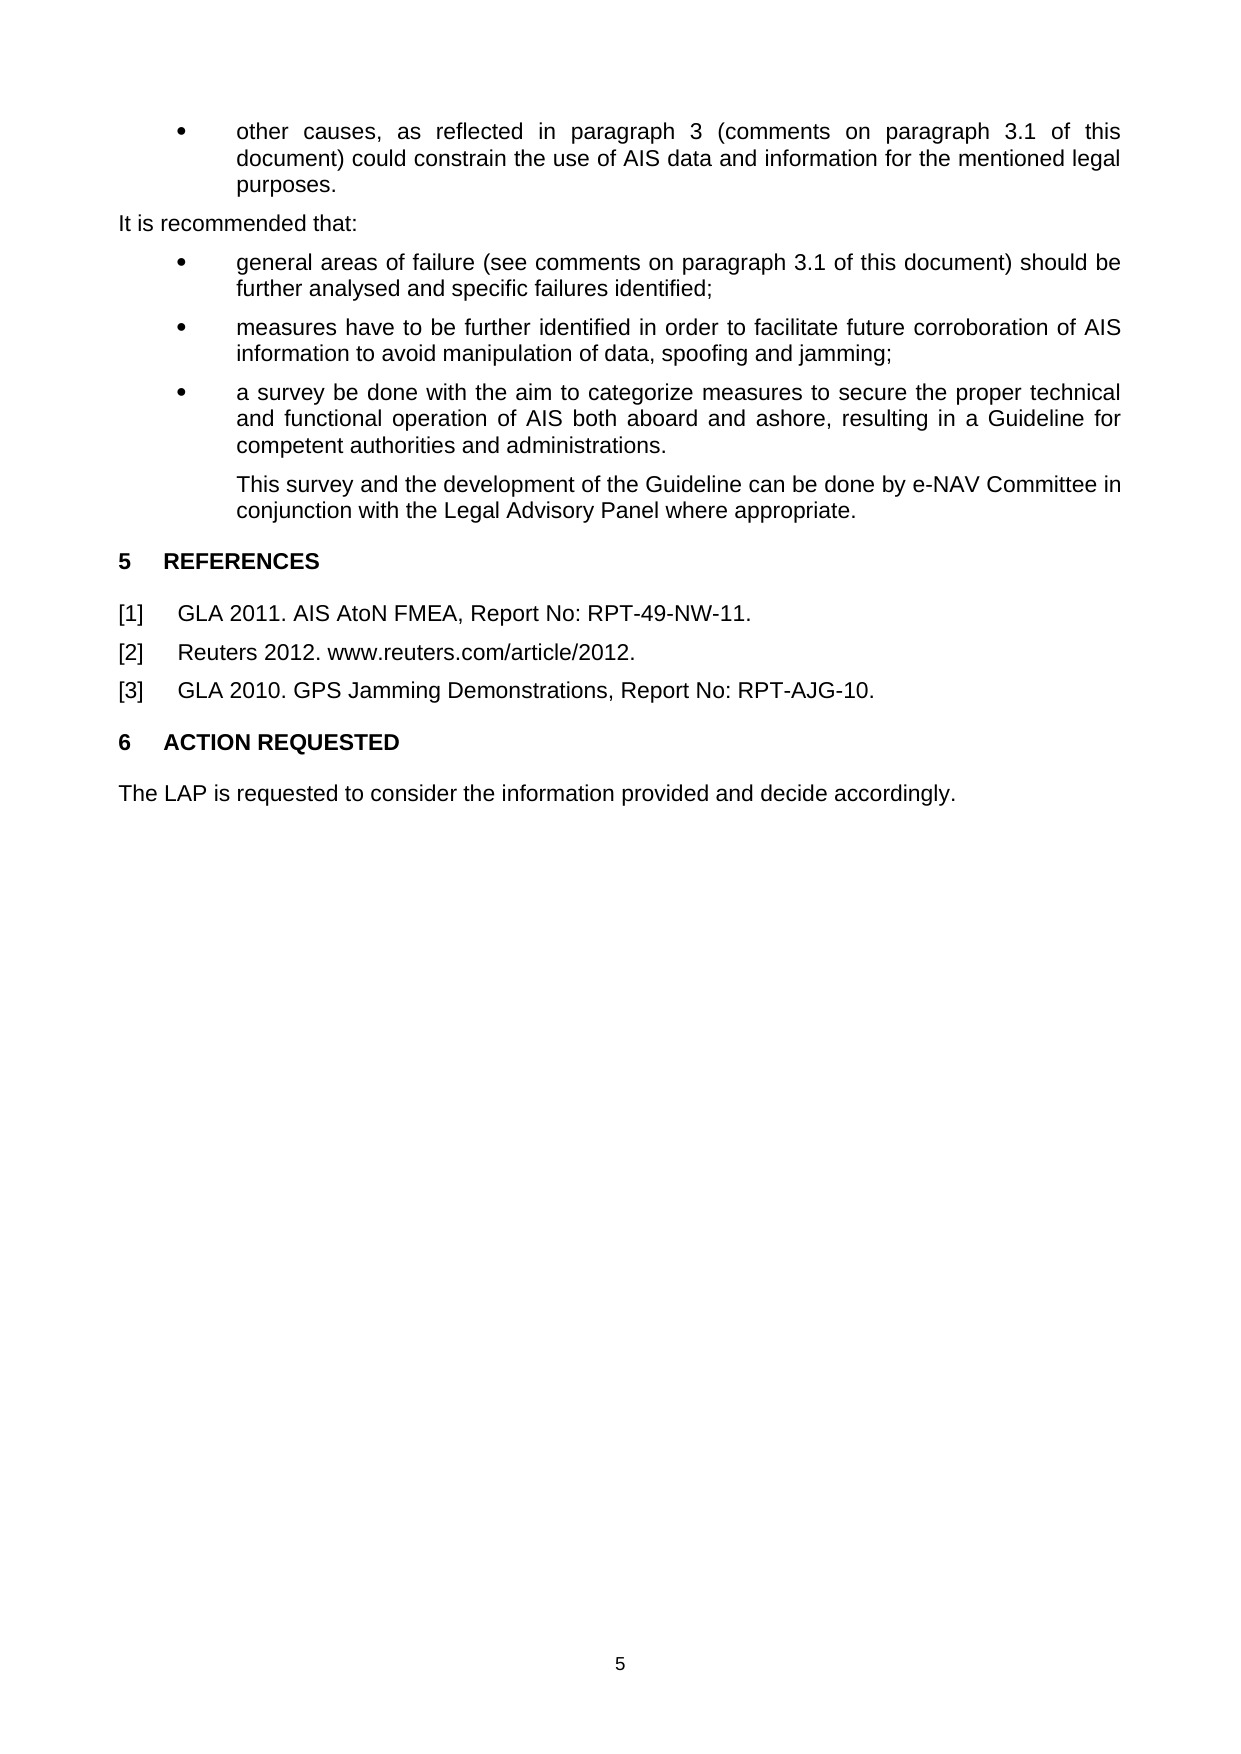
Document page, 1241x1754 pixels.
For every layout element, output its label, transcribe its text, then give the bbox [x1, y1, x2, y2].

text general areas of failure (see comments on paragraph 3.1 of this document) should be further analysed and specific failures identified; [177, 248, 1122, 301]
subtitle References [118, 548, 1122, 574]
text GLA 2011. AIS AtoN FMEA, Report No: RPT-49-NW-11. [118, 599, 1122, 626]
text a survey be done with the aim to categorize measures to secure the proper technical and functional operation of AIS both aboard and ashore, resulting in a Guideline for competent authorities and administrations. [177, 379, 1122, 458]
subtitle Action requested [118, 729, 1122, 755]
text The LAP is requested to consider the information provided and decide accordingly. [118, 780, 1122, 806]
text This survey and the development of the Guideline can be done by e-NAV Committee in conjunction with the Legal Advisory Panel where appropriate. [236, 471, 1122, 523]
text It is recommended that: [118, 210, 1122, 236]
text Reuters 2012. www.reuters.com/article/2012. [118, 638, 1122, 665]
text measures have to be further identified in order to facilitate future corroboration of AIS information to avoid manipulation of data, spoofing and jamming; [177, 314, 1122, 366]
text other causes, as reflected in paragraph 3 (comments on paragraph 3.1 of this document) could constrain the use of AIS data and information for the mentioned legal purposes. [177, 118, 1122, 197]
text GLA 2010. GPS Jamming Demonstrations, Report No: RPT-AJG-10. [118, 677, 1122, 704]
